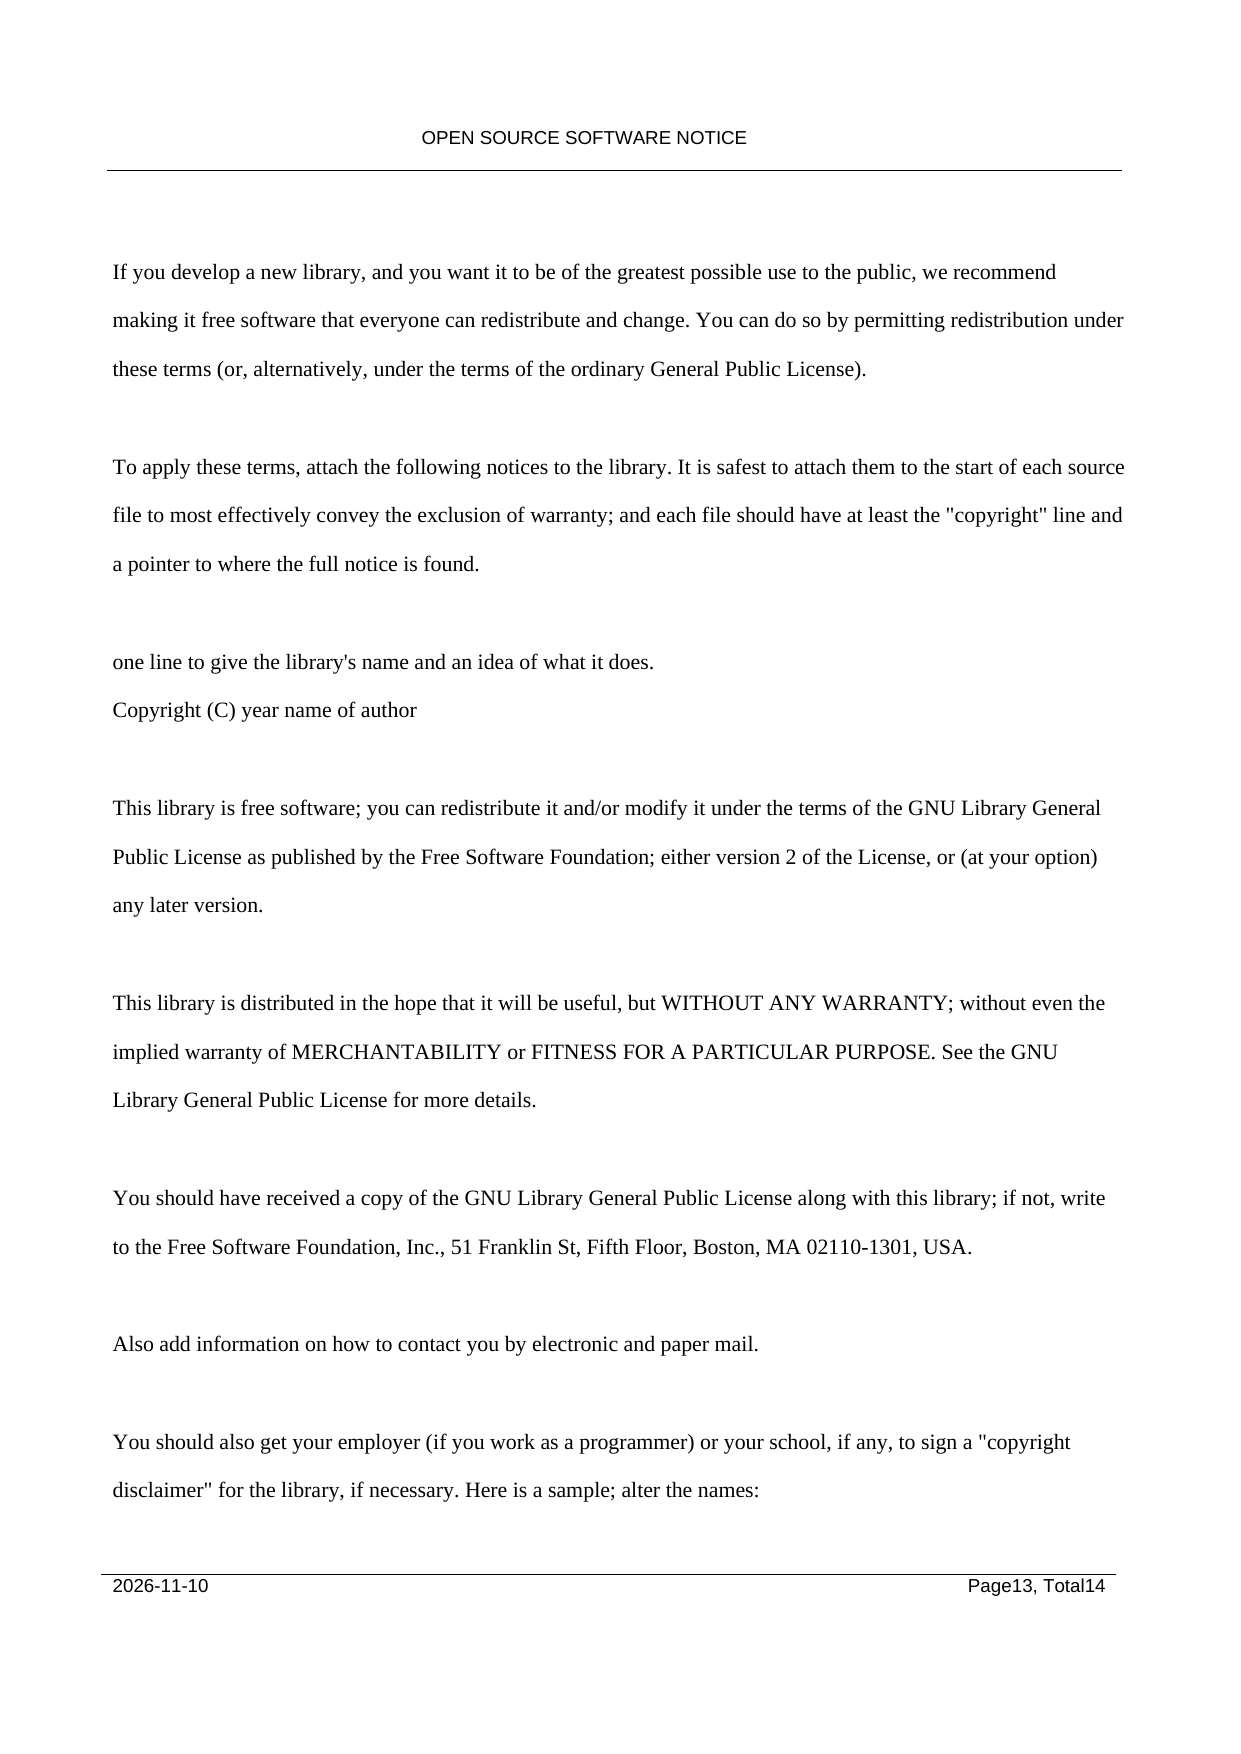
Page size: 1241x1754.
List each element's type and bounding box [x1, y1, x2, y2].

text [112, 206, 1128, 1506]
